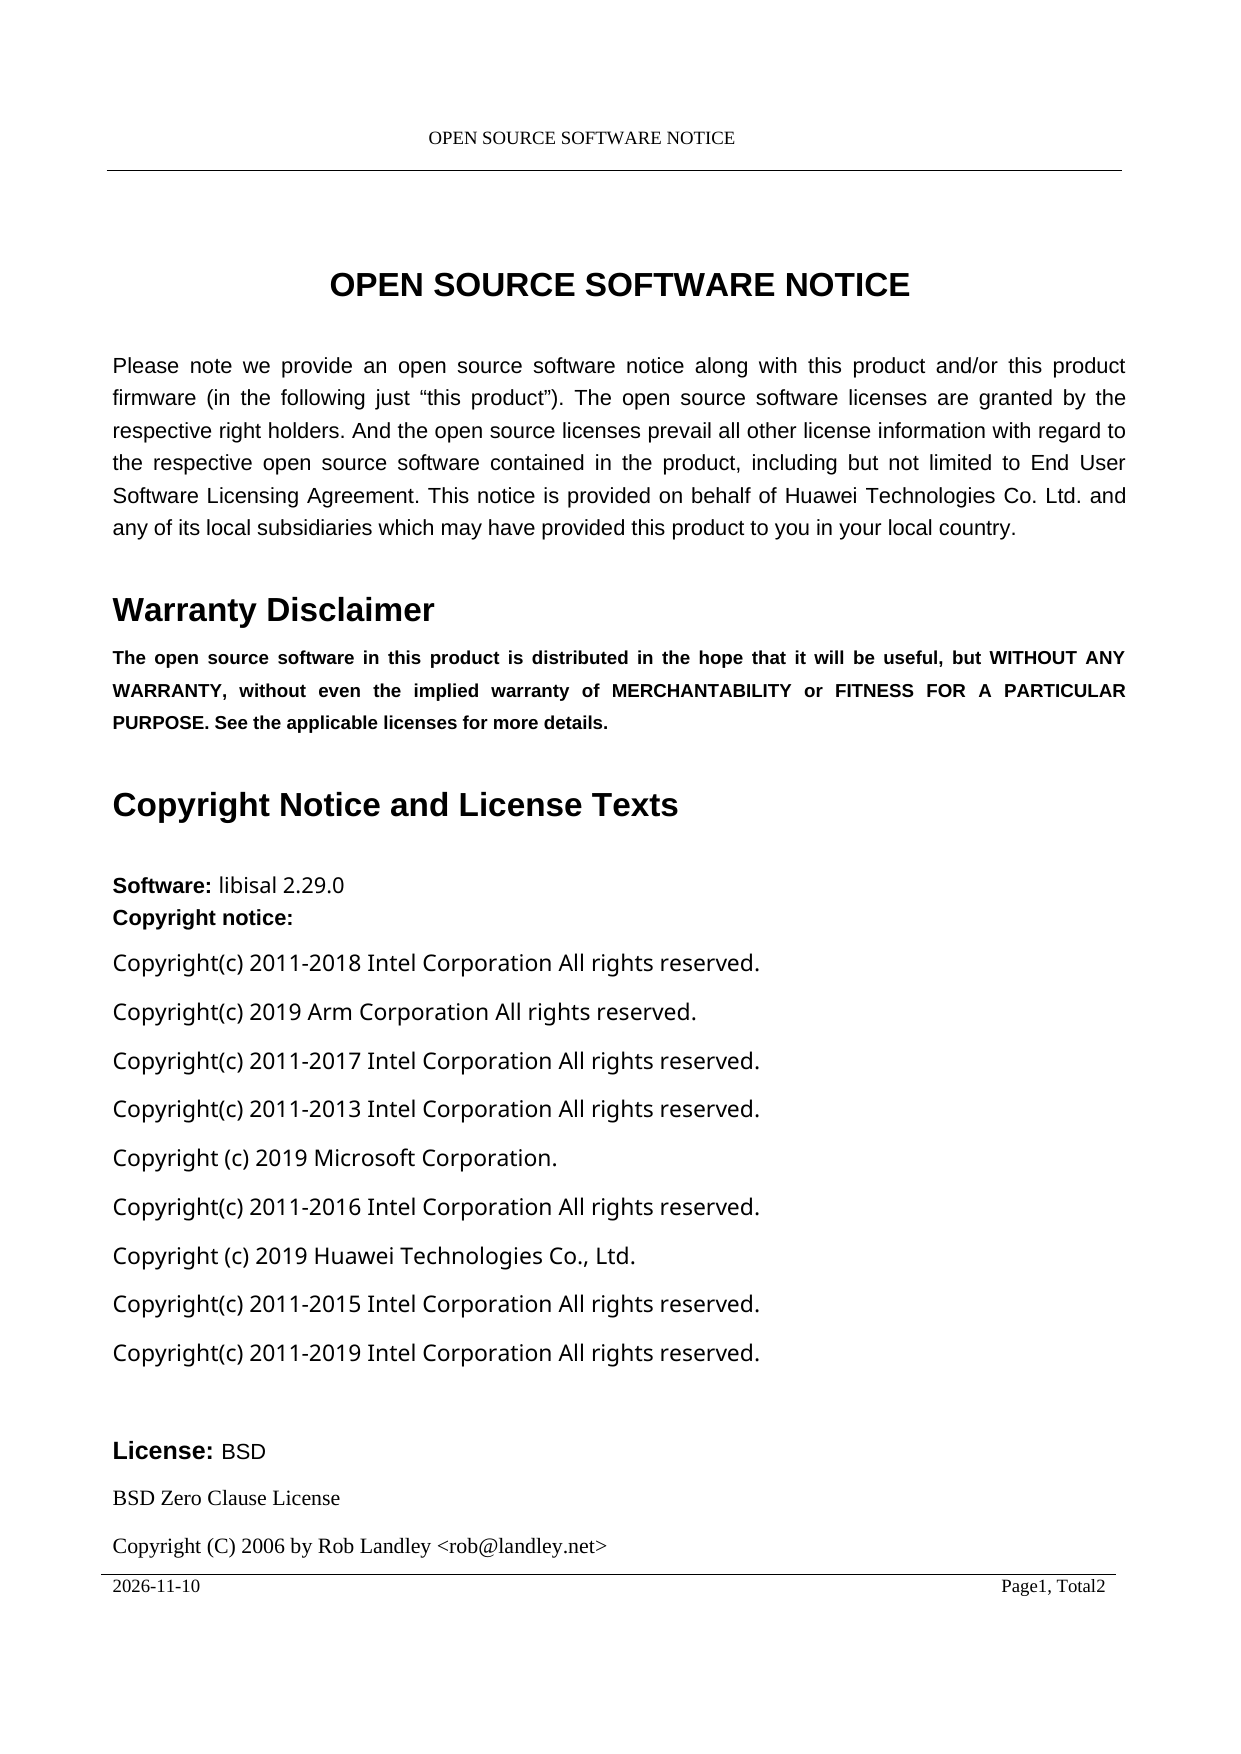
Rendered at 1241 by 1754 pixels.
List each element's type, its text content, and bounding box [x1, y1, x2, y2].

text License: BSD [112, 1434, 1128, 1467]
text The open source software in this product is distributed in the hope that it will be useful, but WITHOUT ANY WARRANTY, without even the implied warranty of MERCHANTABILITY or FITNESS FOR A PARTICULAR PURPOSE. See the applicable licenses for more details. [112, 641, 1128, 739]
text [112, 1481, 1128, 1562]
text Copyright notice: [112, 901, 1128, 934]
text Software: libisal 2.29.0 [112, 869, 1128, 901]
text Copyright Notice and License Texts [112, 771, 1128, 836]
text Warranty Disclaimer [112, 576, 1128, 641]
text OPEN SOURCE SOFTWARE NOTICE [112, 251, 1128, 316]
text Copyright(c) 2011-2018 Intel Corporation All rights reserved. Copyright(c) 2019 Arm Corporation All rights reserved. Copyright(c) 2011-2017 Intel Corporation All rights reserved. Copyright(c) 2011-2013 Intel Corporation All rights reserved. Copyright (c) 2019 Microsoft Corporation. Copyright(c) 2011-2016 Intel Corporation All rights reserved. Copyright (c) 2019 Huawei Technologies Co., Ltd. Copyright(c) 2011-2015 Intel Corporation All rights reserved. Copyright(c) 2011-2019 Intel Corporation All rights reserved. [112, 947, 1128, 1418]
text Please note we provide an open source software notice along with this product and/or this product firmware (in the following just “this product”). The open source software licenses are granted by the respective right holders. And the open source licenses prevail all other license information with regard to the respective open source software contained in the product, including but not limited to End User Software Licensing Agreement. This notice is provided on behalf of Huawei Technologies Co. Ltd. and any of its local subsidiaries which may have provided this product to you in your local country. [112, 349, 1128, 544]
